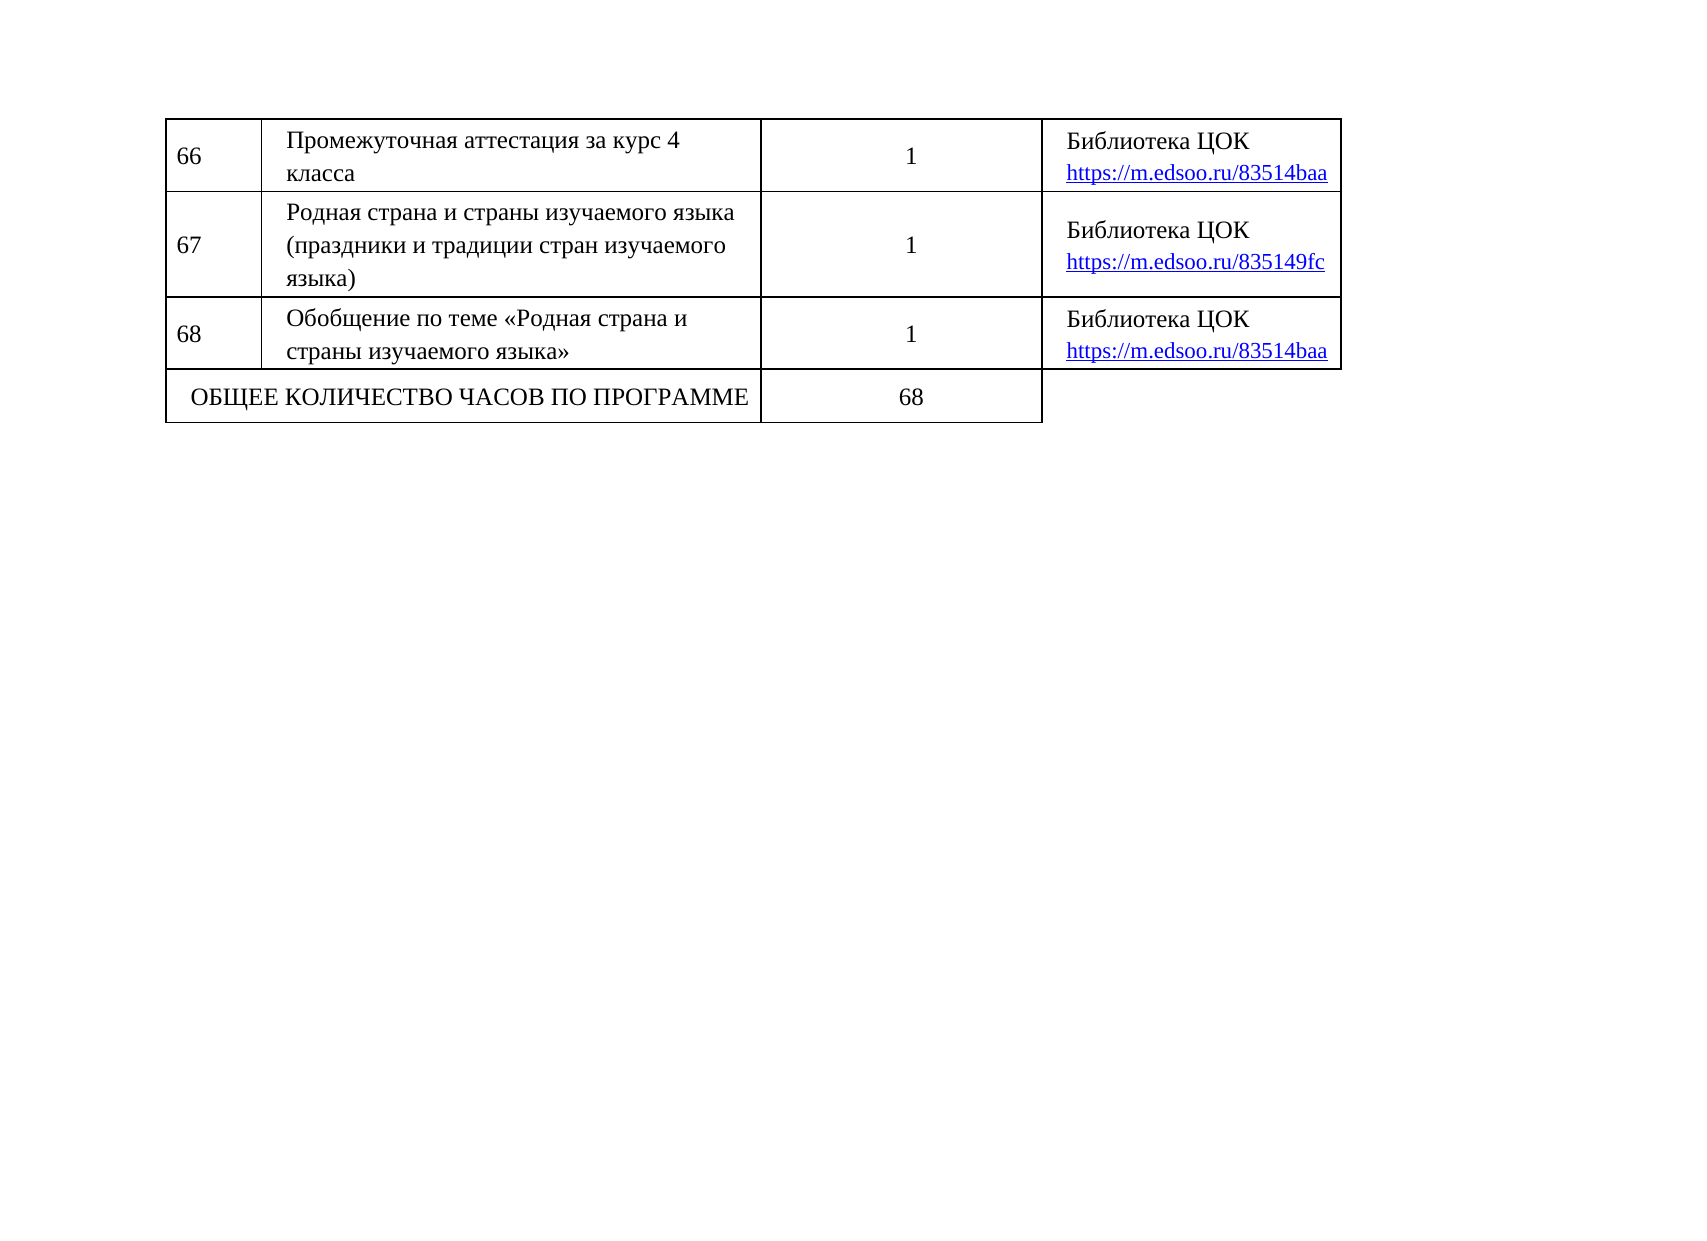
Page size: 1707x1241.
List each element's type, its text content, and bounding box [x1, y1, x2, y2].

table_cell Промежуточная аттестация за курс 4 класса [262, 120, 760, 191]
table_cell ОБЩЕЕ КОЛИЧЕСТВО ЧАСОВ ПО ПРОГРАММЕ [167, 370, 760, 422]
table_cell Библиотека ЦОК https://m.edsoo.ru/83514baa [1043, 298, 1340, 368]
table_cell Библиотека ЦОК https://m.edsoo.ru/83514baa [1043, 120, 1340, 191]
table_cell 68 [167, 298, 261, 368]
table_cell 68 [762, 370, 1041, 422]
table_cell Обобщение по теме «Родная страна и страны изучаемого языка» [262, 298, 760, 368]
table_cell Родная страна и страны изучаемого языка (праздники и традиции стран изучаемого языка) [262, 192, 760, 296]
table_cell 1 [762, 298, 1041, 368]
table_cell 1 [762, 120, 1041, 191]
table_cell Библиотека ЦОК https://m.edsoo.ru/835149fc [1043, 192, 1340, 296]
table_cell 1 [762, 192, 1041, 296]
table_cell 67 [167, 192, 261, 296]
table_cell 66 [167, 120, 261, 191]
